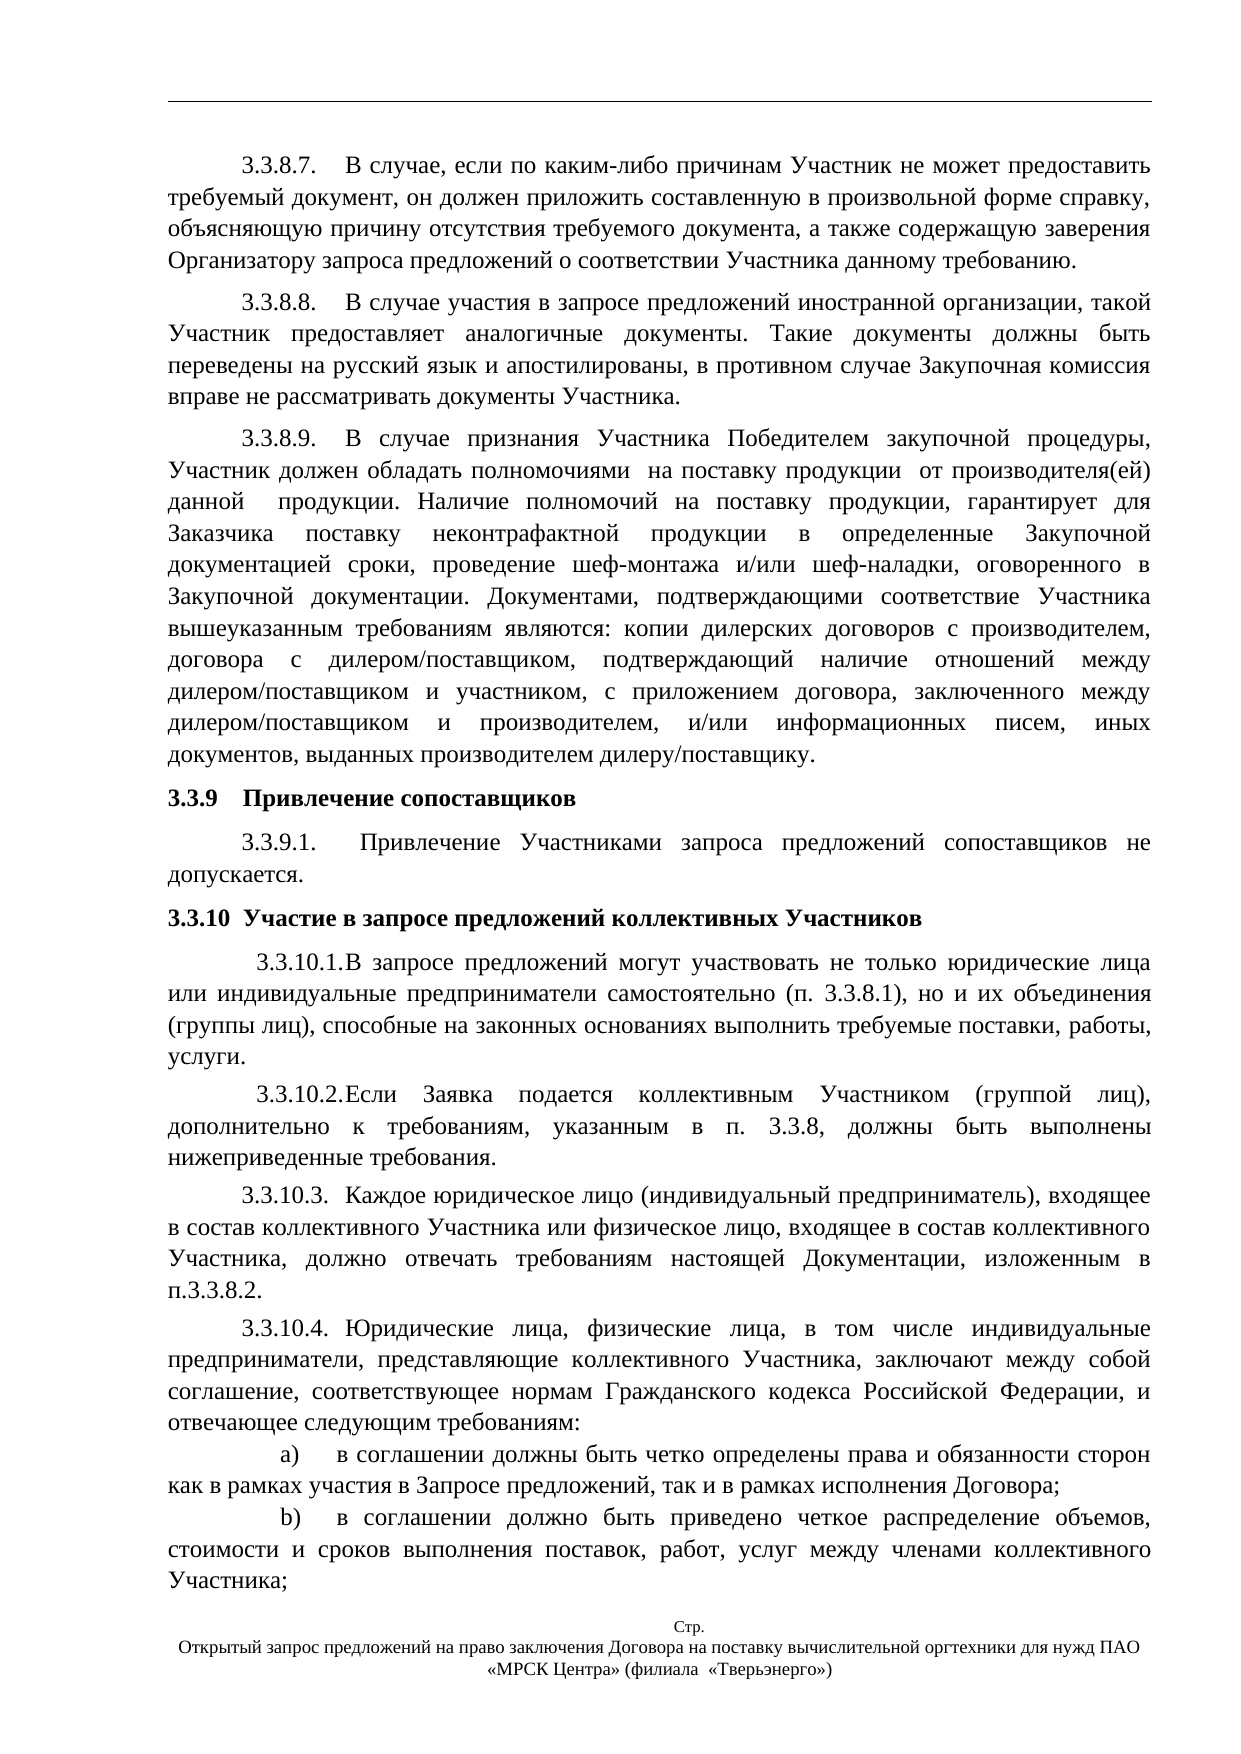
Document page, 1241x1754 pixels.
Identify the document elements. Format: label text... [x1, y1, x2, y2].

list В случае участия в запросе предложений иностранной организации, такой Участник предоставляет аналогичные документы. Такие документы должны быть переведены на русский язык и апостилированы, в противном случае Закупочная комиссия вправе не рассматривать документы Участника. [168, 287, 1152, 410]
list Юридические лица, физические лица, в том числе индивидуальные предприниматели, представляющие коллективного Участника, заключают между собой соглашение, соответствующее нормам Гражданского кодекса Российской Федерации, и отвечающее следующим требованиям: [168, 1313, 1152, 1436]
list В случае признания Участника Победителем закупочной процедуры, Участник должен обладать полномочиями на поставку продукции от производителя(ей) данной продукции. Наличие полномочий на поставку продукции, гарантирует для Заказчика поставку неконтрафактной продукции в определенные Закупочной документацией сроки, проведение шеф-монтажа и/или шеф-наладки, оговоренного в Закупочной документации. Документами, подтверждающими соответствие Участника вышеуказанным требованиям являются: копии дилерских договоров с производителем, договора с дилером/поставщиком, подтверждающий наличие отношений между дилером/поставщиком и участником, с приложением договора, заключенного между дилером/поставщиком и производителем, и/или информационных писем, иных документов, выданных производителем дилеру/поставщику. [168, 423, 1152, 768]
subtitle Участие в запросе предложений коллективных Участников [168, 903, 1152, 931]
list в соглашении должно быть приведено четкое распределение объемов, стоимости и сроков выполнения поставок, работ, услуг между членами коллективного Участника; [168, 1502, 1152, 1594]
list Каждое юридическое лицо (индивидуальный предприниматель), входящее в состав коллективного Участника или физическое лицо, входящее в состав коллективного Участника, должно отвечать требованиям настоящей Документации, изложенным в п.3.3.8.2. [168, 1180, 1152, 1304]
list Если Заявка подается коллективным Участником (группой лиц), дополнительно к требованиям, указанным в п. 3.3.8, должны быть выполнены нижеприведенные требования. [168, 1079, 1152, 1171]
list В запросе предложений могут участвовать не только юридические лица или индивидуальные предприниматели самостоятельно (п. 3.3.8.1), но и их объединения (группы лиц), способные на законных основаниях выполнить требуемые поставки, работы, услуги. [168, 947, 1152, 1070]
subtitle Привлечение сопоставщиков [168, 783, 1152, 812]
list Привлечение Участниками запроса предложений сопоставщиков не допускается. [168, 827, 1152, 887]
list В случае, если по каким-либо причинам Участник не может предоставить требуемый документ, он должен приложить составленную в произвольной форме справку, объясняющую причину отсутствия требуемого документа, а также содержащую заверения Организатору запроса предложений о соответствии Участника данному требованию. [168, 150, 1152, 273]
list в соглашении должны быть четко определены права и обязанности сторон как в рамках участия в Запросе предложений, так и в рамках исполнения Договора; [168, 1439, 1152, 1499]
